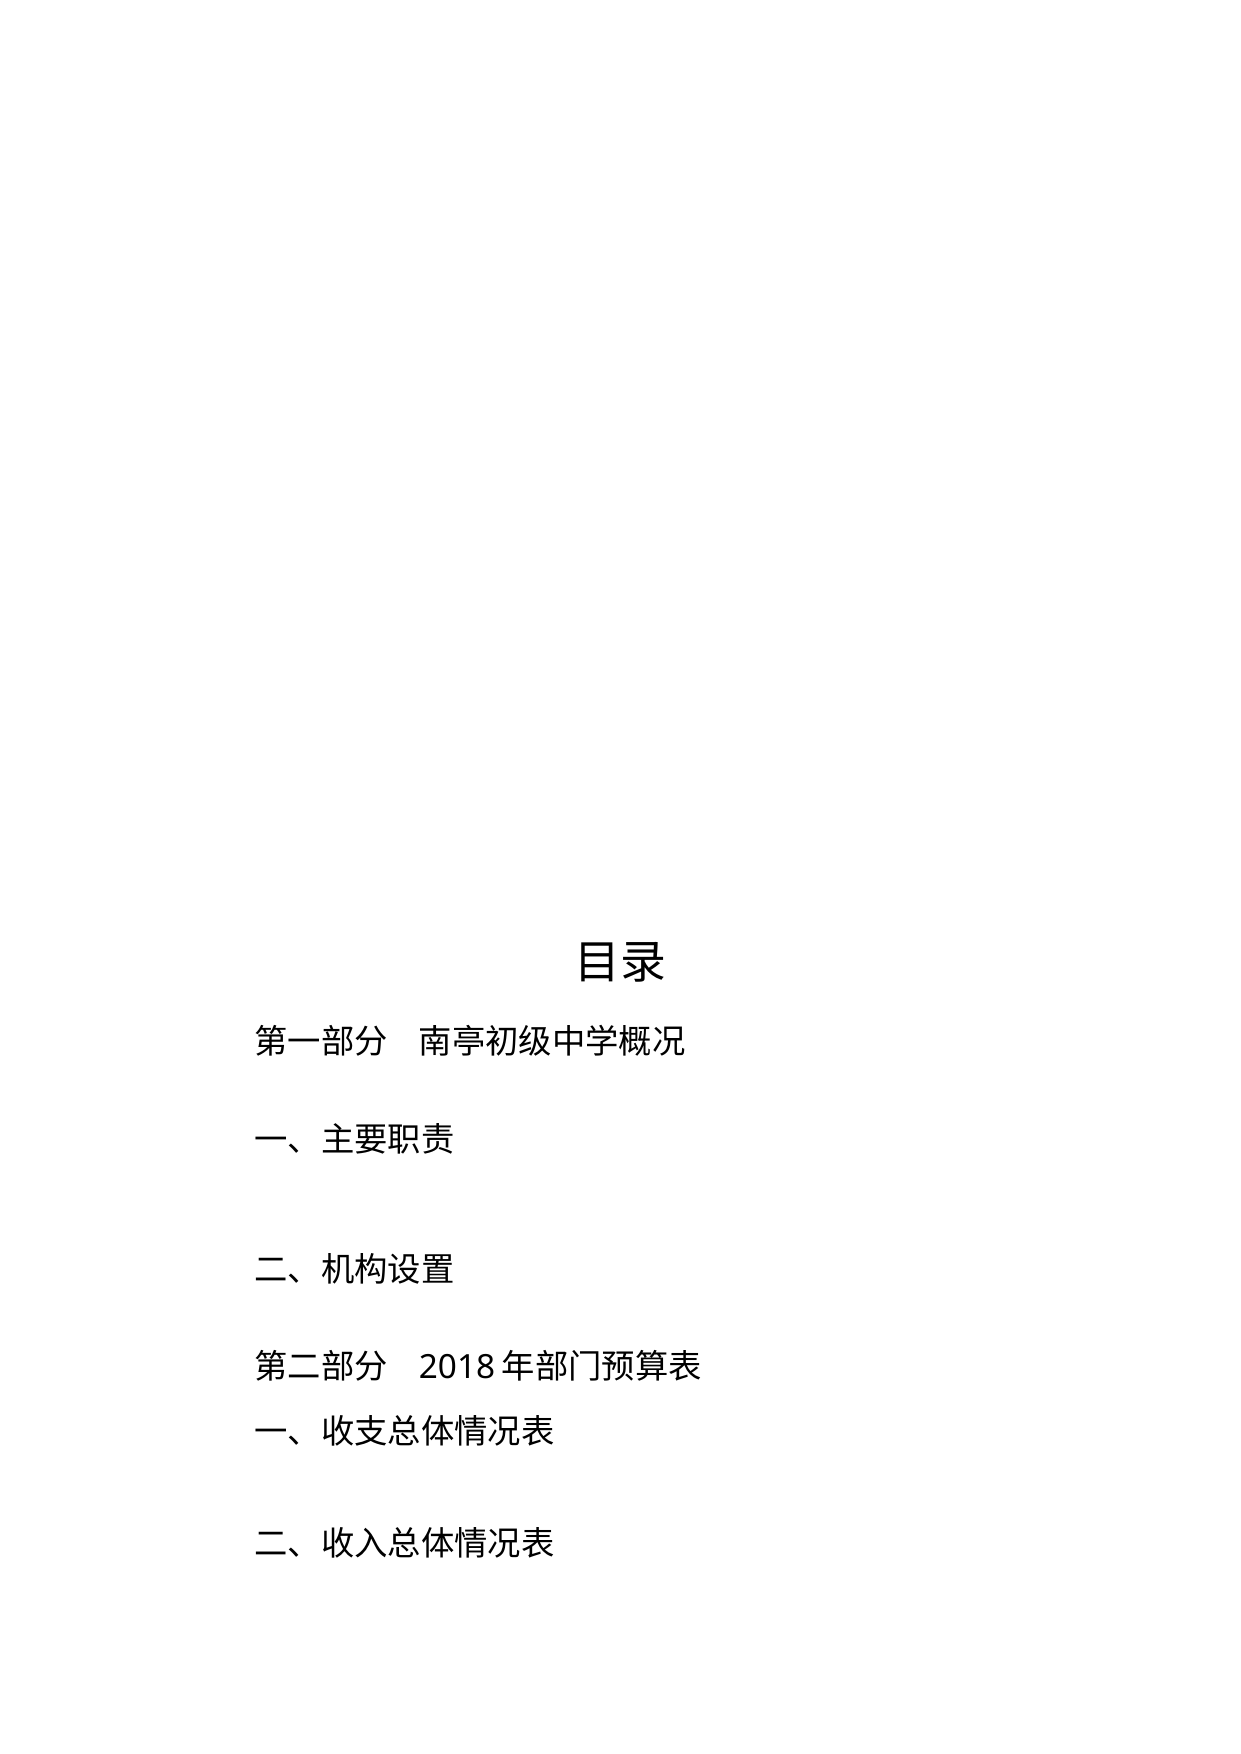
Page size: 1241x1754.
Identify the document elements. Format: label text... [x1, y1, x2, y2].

text 一、主要职责 [254, 1104, 1053, 1169]
text 第二部分 2018年部门预算表 [254, 1332, 1053, 1397]
text 目录 [187, 909, 1053, 1007]
text 第一部分 南亭初级中学概况 [254, 1007, 1053, 1072]
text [254, 1397, 555, 1573]
text 二、机构设置 [254, 1234, 1053, 1299]
